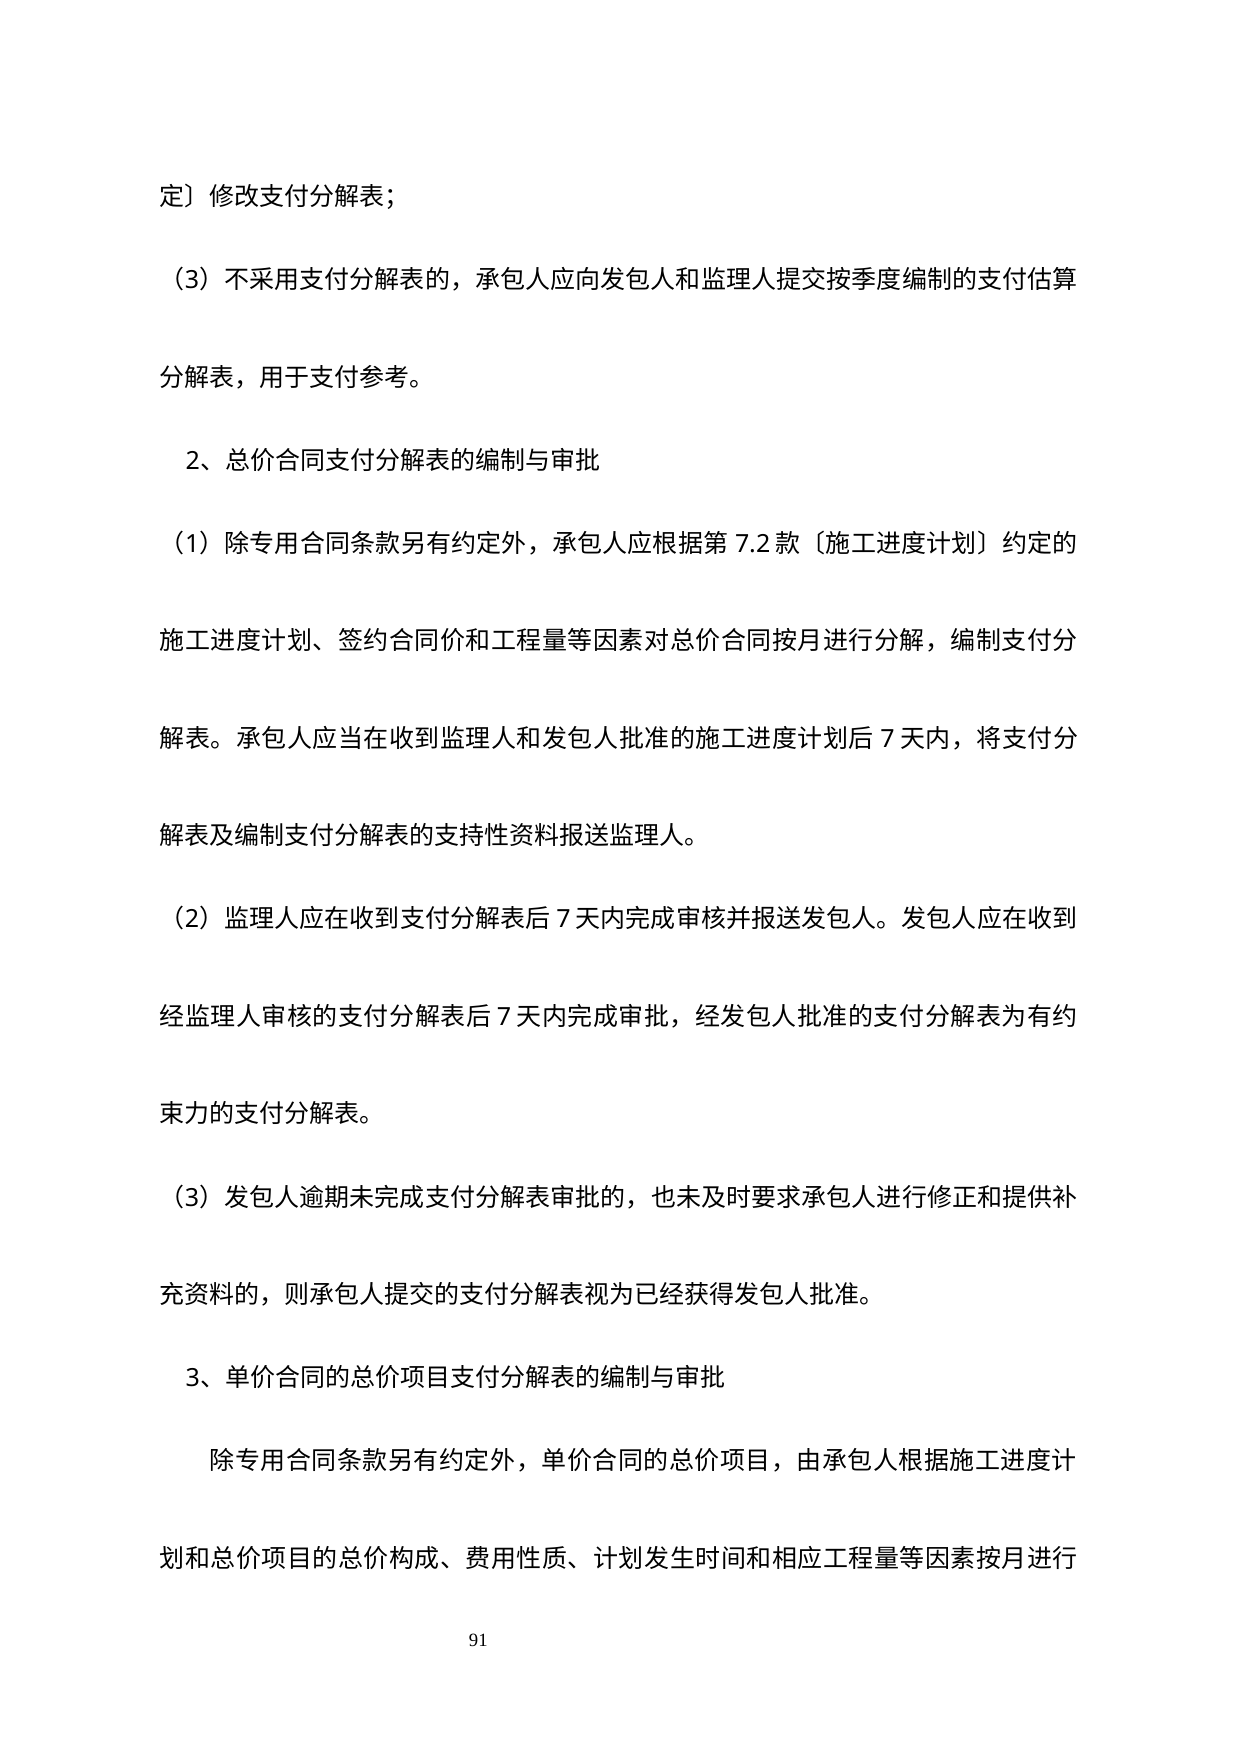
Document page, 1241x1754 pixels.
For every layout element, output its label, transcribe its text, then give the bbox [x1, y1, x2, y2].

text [159, 162, 1078, 227]
text （2）监理人应在收到支付分解表后7天内完成审核并报送发包人。发包人应在收到经监理人审核的支付分解表后7天内完成审批，经发包人批准的支付分解表为有约束力的支付分解表。 [159, 884, 1078, 1144]
text （3）不采用支付分解表的，承包人应向发包人和监理人提交按季度编制的支付估算分解表，用于支付参考。 [159, 245, 1078, 408]
text 3、单价合同的总价项目支付分解表的编制与审批 [159, 1343, 1078, 1408]
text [159, 1426, 1078, 1589]
text 2、总价合同支付分解表的编制与审批 [159, 426, 1078, 491]
text （1）除专用合同条款另有约定外，承包人应根据第7.2款〔施工进度计划〕约定的施工进度计划、签约合同价和工程量等因素对总价合同按月进行分解，编制支付分解表。承包人应当在收到监理人和发包人批准的施工进度计划后7天内，将支付分解表及编制支付分解表的支持性资料报送监理人。 [159, 509, 1078, 866]
text （3）发包人逾期未完成支付分解表审批的，也未及时要求承包人进行修正和提供补充资料的，则承包人提交的支付分解表视为已经获得发包人批准。 [159, 1163, 1078, 1325]
